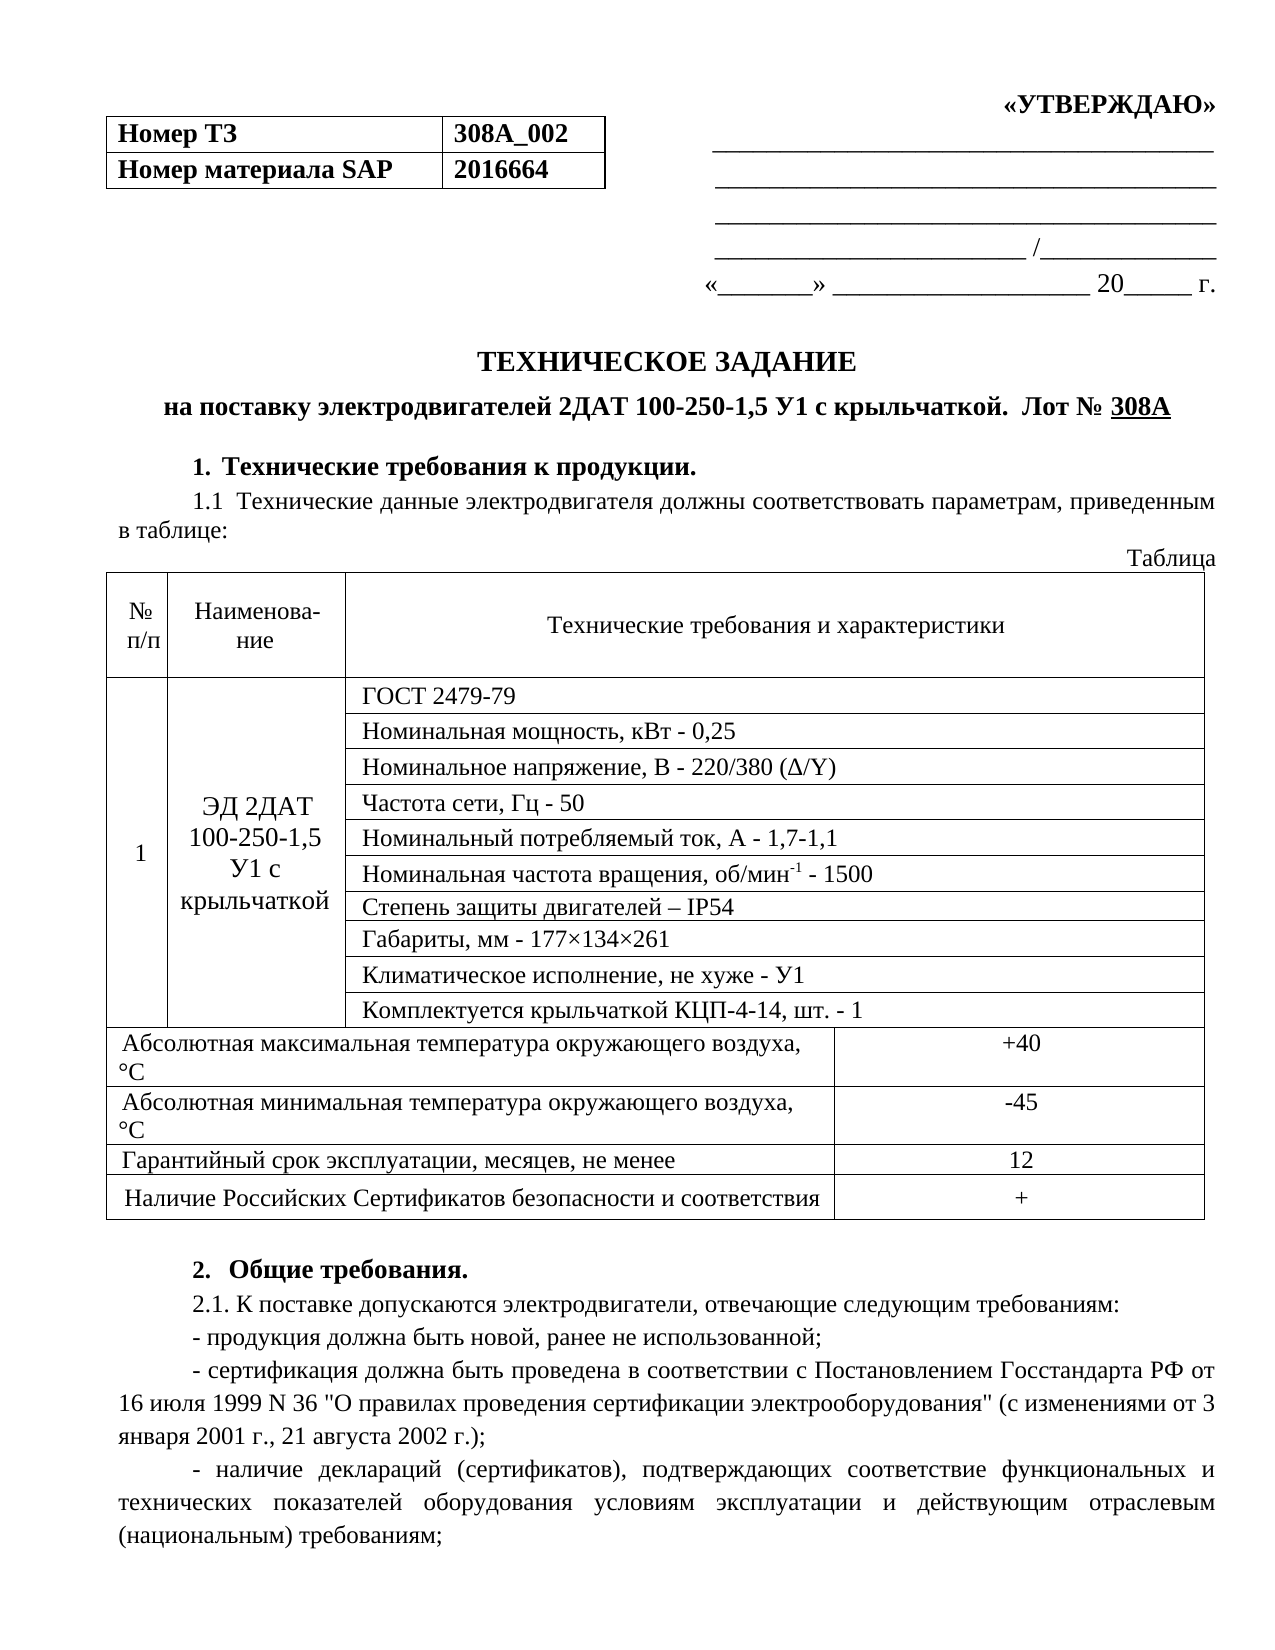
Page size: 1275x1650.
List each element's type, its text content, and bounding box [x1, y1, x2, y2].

text на поставку электродвигателей 2ДАТ 100-250-1,5 У1 с крыльчаткой. Лот № 308А [118, 390, 1216, 421]
table_cell Гарантийный срок эксплуатации, месяцев, не менее [107, 1145, 834, 1174]
table_cell Номинальный потребляемый ток, А - 1,7-1,1 [346, 820, 1204, 855]
text «УТВЕРЖДАЮ» [118, 89, 1216, 120]
text _____________________________________ [118, 160, 1216, 191]
table_header Наименова-ние [168, 573, 345, 677]
list - наличие деклараций (сертификатов), подтверждающих соответствие функциональных и технических показателей оборудования условиям эксплуатации и действующим отраслевым (национальным) требованиям; [118, 1454, 1216, 1549]
table_cell 2016664 [443, 153, 604, 188]
table_cell Частота сети, Гц - 50 [346, 785, 1204, 819]
table_cell 12 [835, 1145, 1204, 1174]
table_cell Номинальная частота вращения, об/мин-1 - 1500 [346, 856, 1204, 891]
text _____________________________________ [118, 196, 1216, 227]
list Общие требования. [192, 1253, 1216, 1284]
table_cell +40 [835, 1028, 1204, 1086]
table_header Номер ТЗ [107, 117, 442, 152]
table_header Технические требования и характеристики [346, 573, 1204, 677]
list 2.1. К поставке допускаются электродвигатели, отвечающие следующим требованиям: [118, 1289, 1216, 1317]
table_cell Климатическое исполнение, не хуже - У1 [346, 957, 1204, 992]
table_cell Абсолютная минимальная температура окружающего воздуха, °С [107, 1087, 834, 1144]
list Технические требования к продукции. [192, 450, 1216, 481]
list - продукция должна быть новой, ранее не использованной; [118, 1322, 1216, 1351]
table_cell + [835, 1175, 1204, 1219]
table_header 308A_002 [443, 117, 604, 152]
table_cell ГОСТ 2479-79 [346, 678, 1204, 712]
table_cell Номинальная мощность, кВт - 0,25 [346, 714, 1204, 748]
text «_______» ___________________ 20_____ г. [118, 267, 1216, 298]
table_cell 1 [107, 678, 167, 1027]
table_cell Габариты, мм - 177×134×261 [346, 921, 1204, 956]
table_cell Комплектуется крыльчаткой КЦП-4-14, шт. - 1 [346, 993, 1204, 1027]
table_cell Наличие Российских Сертификатов безопасности и соответствия [107, 1175, 834, 1219]
list - сертификация должна быть проведена в соответствии с Постановлением Госстандарта РФ от 16 июля 1999 N 36 "О правилах проведения сертификации электрооборудования" (с изменениями от 3 января 2001 г., 21 августа 2002 г.); [118, 1355, 1216, 1449]
table_cell -45 [835, 1087, 1204, 1144]
table_cell Абсолютная максимальная температура окружающего воздуха, °С [107, 1028, 834, 1086]
text _______________________ /_____________ [118, 232, 1216, 263]
table_cell Номинальное напряжение, В - 220/380 (∆/Y) [346, 749, 1204, 784]
subtitle ТЕХНИЧЕСКОЕ ЗАДАНИЕ [118, 344, 1216, 378]
table_header № п/п [107, 573, 167, 677]
table_cell Степень защиты двигателей – IP54 [346, 892, 1204, 920]
text _____________________________________ [606, 124, 1216, 156]
table_cell Номер материала SAP [107, 153, 442, 188]
table_cell ЭД 2ДАТ 100-250-1,5 У1 с крыльчаткой [168, 678, 345, 1027]
list Технические данные электродвигателя должны соответствовать параметрам, приведенным в таблице: [118, 486, 1216, 543]
list Таблица [118, 543, 1216, 572]
